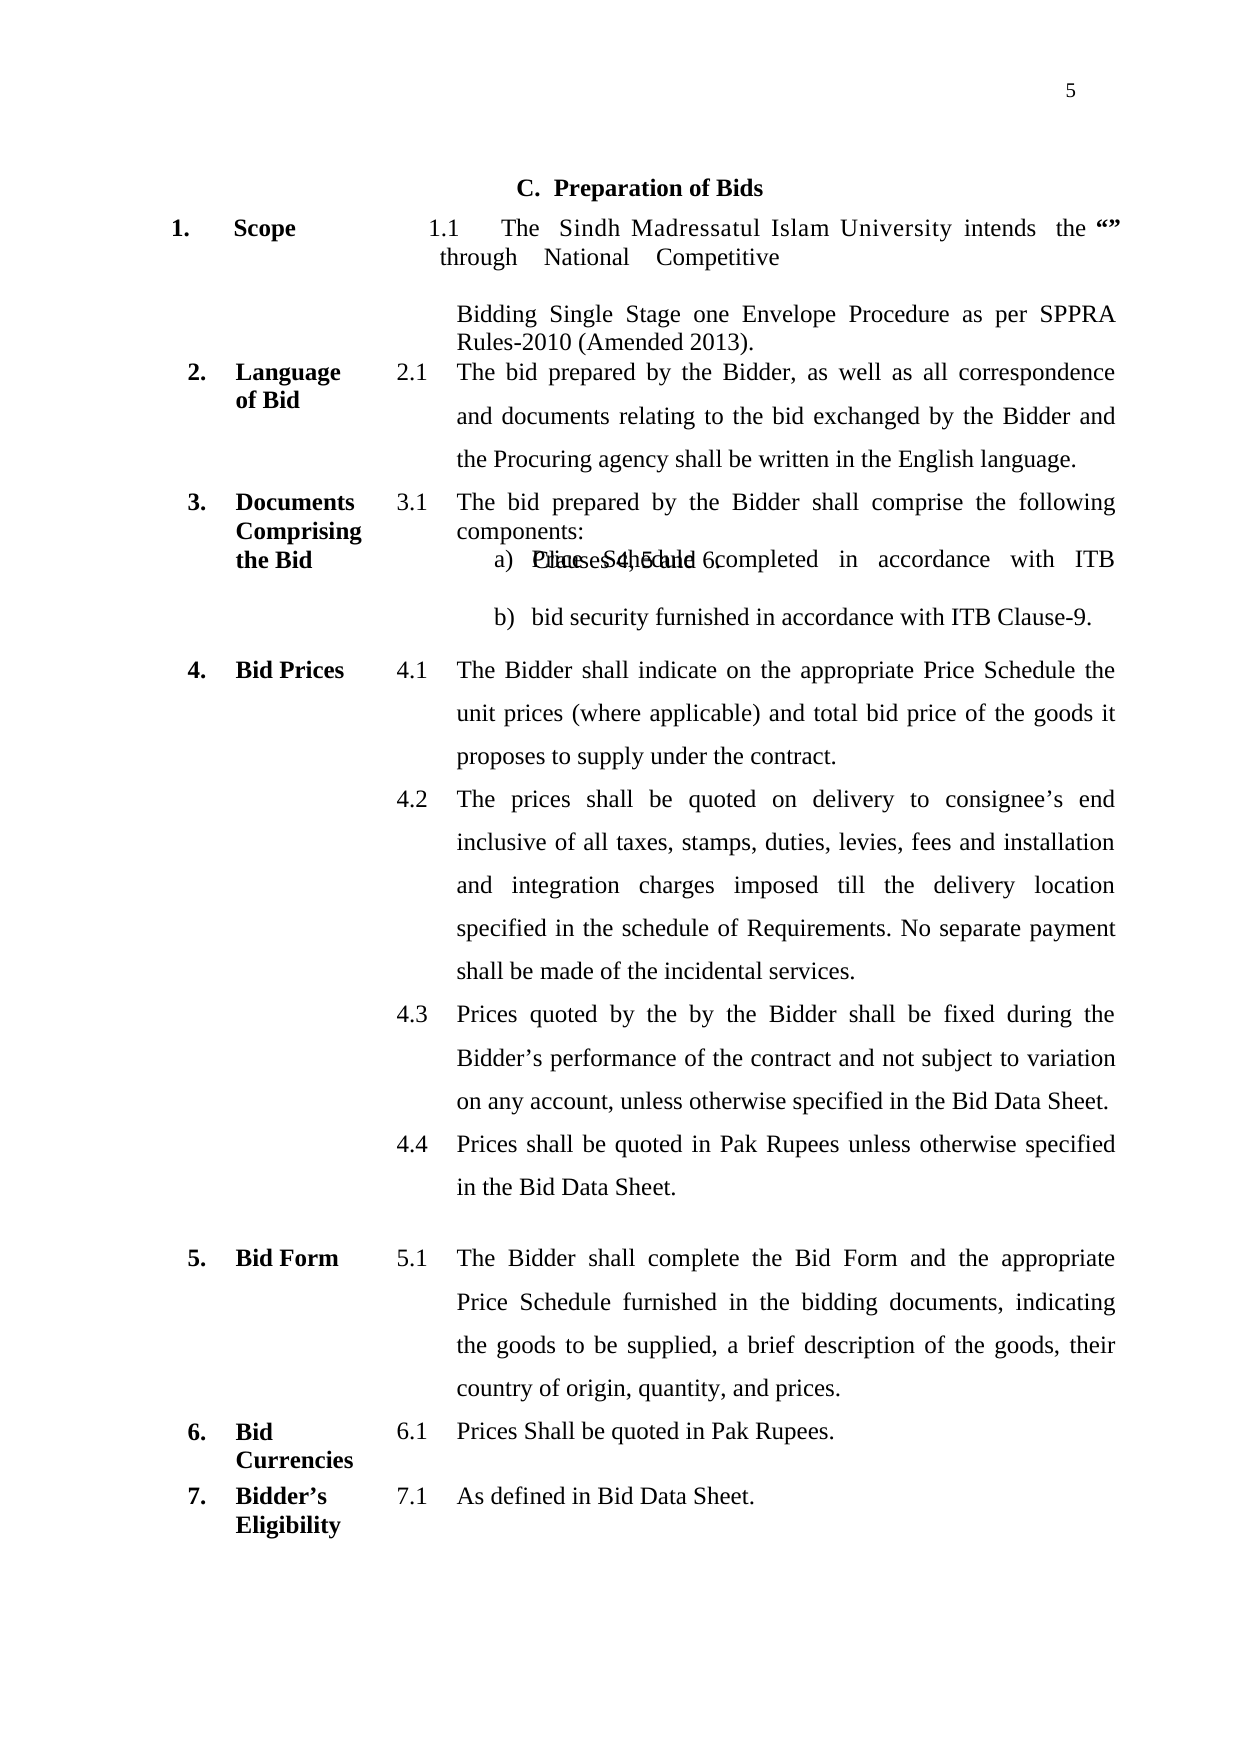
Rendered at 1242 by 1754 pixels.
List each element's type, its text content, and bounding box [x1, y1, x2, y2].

text C. Preparation of Bids [511, 173, 768, 202]
text Clauses 4, 5 and 6. [527, 545, 726, 574]
text 1. Scope 1.1 The Sindh Madressatul Islam University intends the “” through National Competitive [171, 213, 1121, 270]
